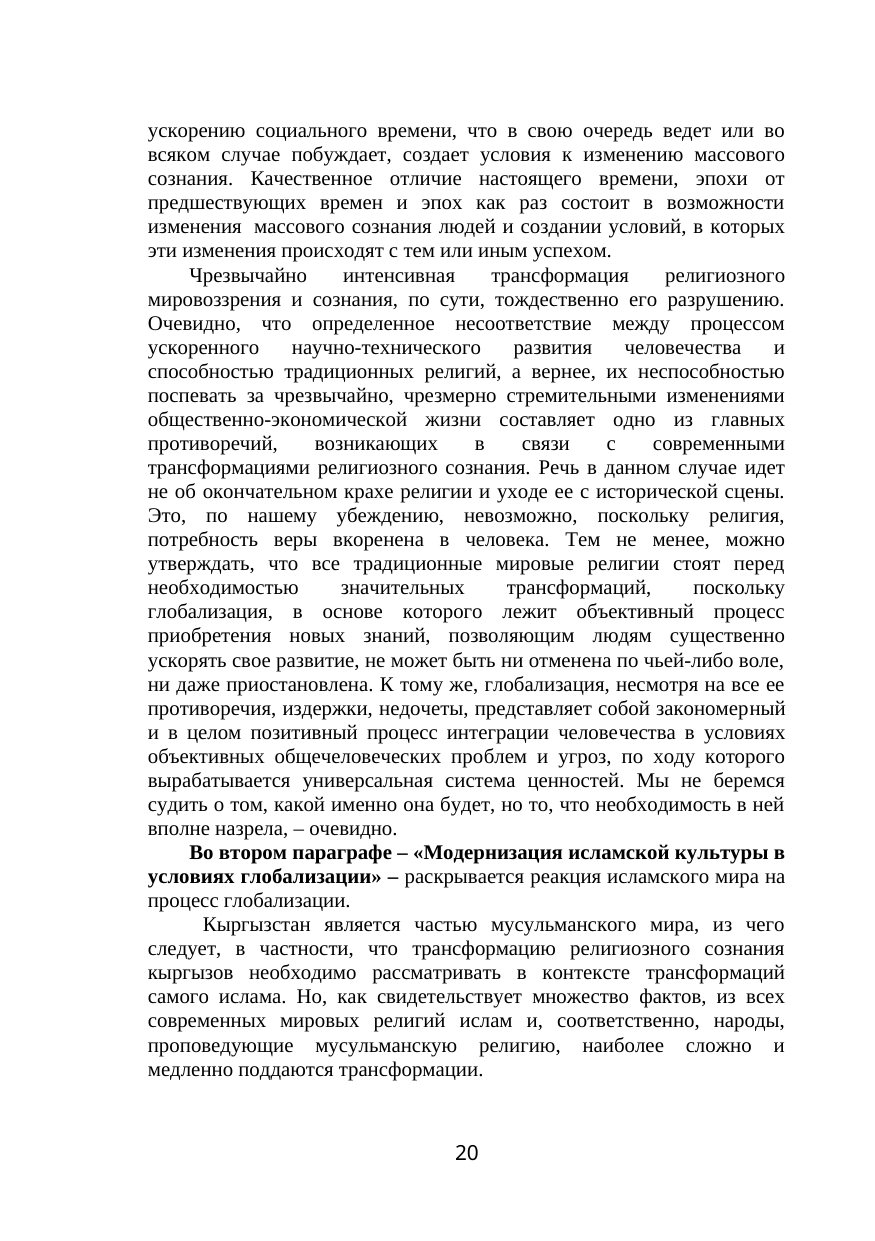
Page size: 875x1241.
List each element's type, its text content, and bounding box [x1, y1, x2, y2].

text Кыргызстан является частью мусульманского мира, из чего следует, в частности, что трансформацию религиозного сознания кыргызов необходимо рассматривать в контексте трансформаций самого ислама. Но, как свидетельствует множество фактов, из всех современных мировых религий ислам и, соответственно, народы, проповедующие мусульманскую религию, наиболее сложно и медленно поддаются трансформации. [148, 912, 785, 1081]
text Чрезвычайно интенсивная трансформация религиозного мировоззрения и сознания, по сути, тождественно его разрушению. Очевидно, что определенное несоответствие между процессом ускоренного научно-технического развития человечества и способностью традиционных религий, а вернее, их неспособностью поспевать за чрезвычайно, чрезмерно стремительными изменениями общественно-экономической жизни составляет одно из главных противоречий, возникающих в связи с современными трансформациями религиозного сознания. Речь в данном случае идет не об окончательном крахе религии и уходе ее с исторической сцены. Это, по нашему убеждению, невозможно, поскольку религия, потребность веры вкоренена в человека. Тем не менее, можно утверждать, что все традиционные мировые религии стоят перед необходимостью значительных трансформаций, поскольку глобализация, в основе которого лежит объективный процесс приобретения новых знаний, позволяющим людям существенно ускорять свое развитие, не может быть ни отменена по чьей-либо воле, ни даже приостановлена. К тому же, глобализация, несмотря на все ее противоречия, издержки, недочеты, представляет собой закономерный и в целом позитивный процесс интеграции человечества в условиях объективных общечеловеческих проблем и угроз, по ходу которого вырабатывается универсальная система ценностей. Мы не беремся судить о том, какой именно она будет, но то, что необходимость в ней вполне назрела, – очевидно. [148, 262, 785, 840]
text Во втором параграфе – «Модернизация исламской культуры в условиях глобализации» – раскрывается реакция исламского мира на процесс глобализации. [148, 840, 785, 912]
